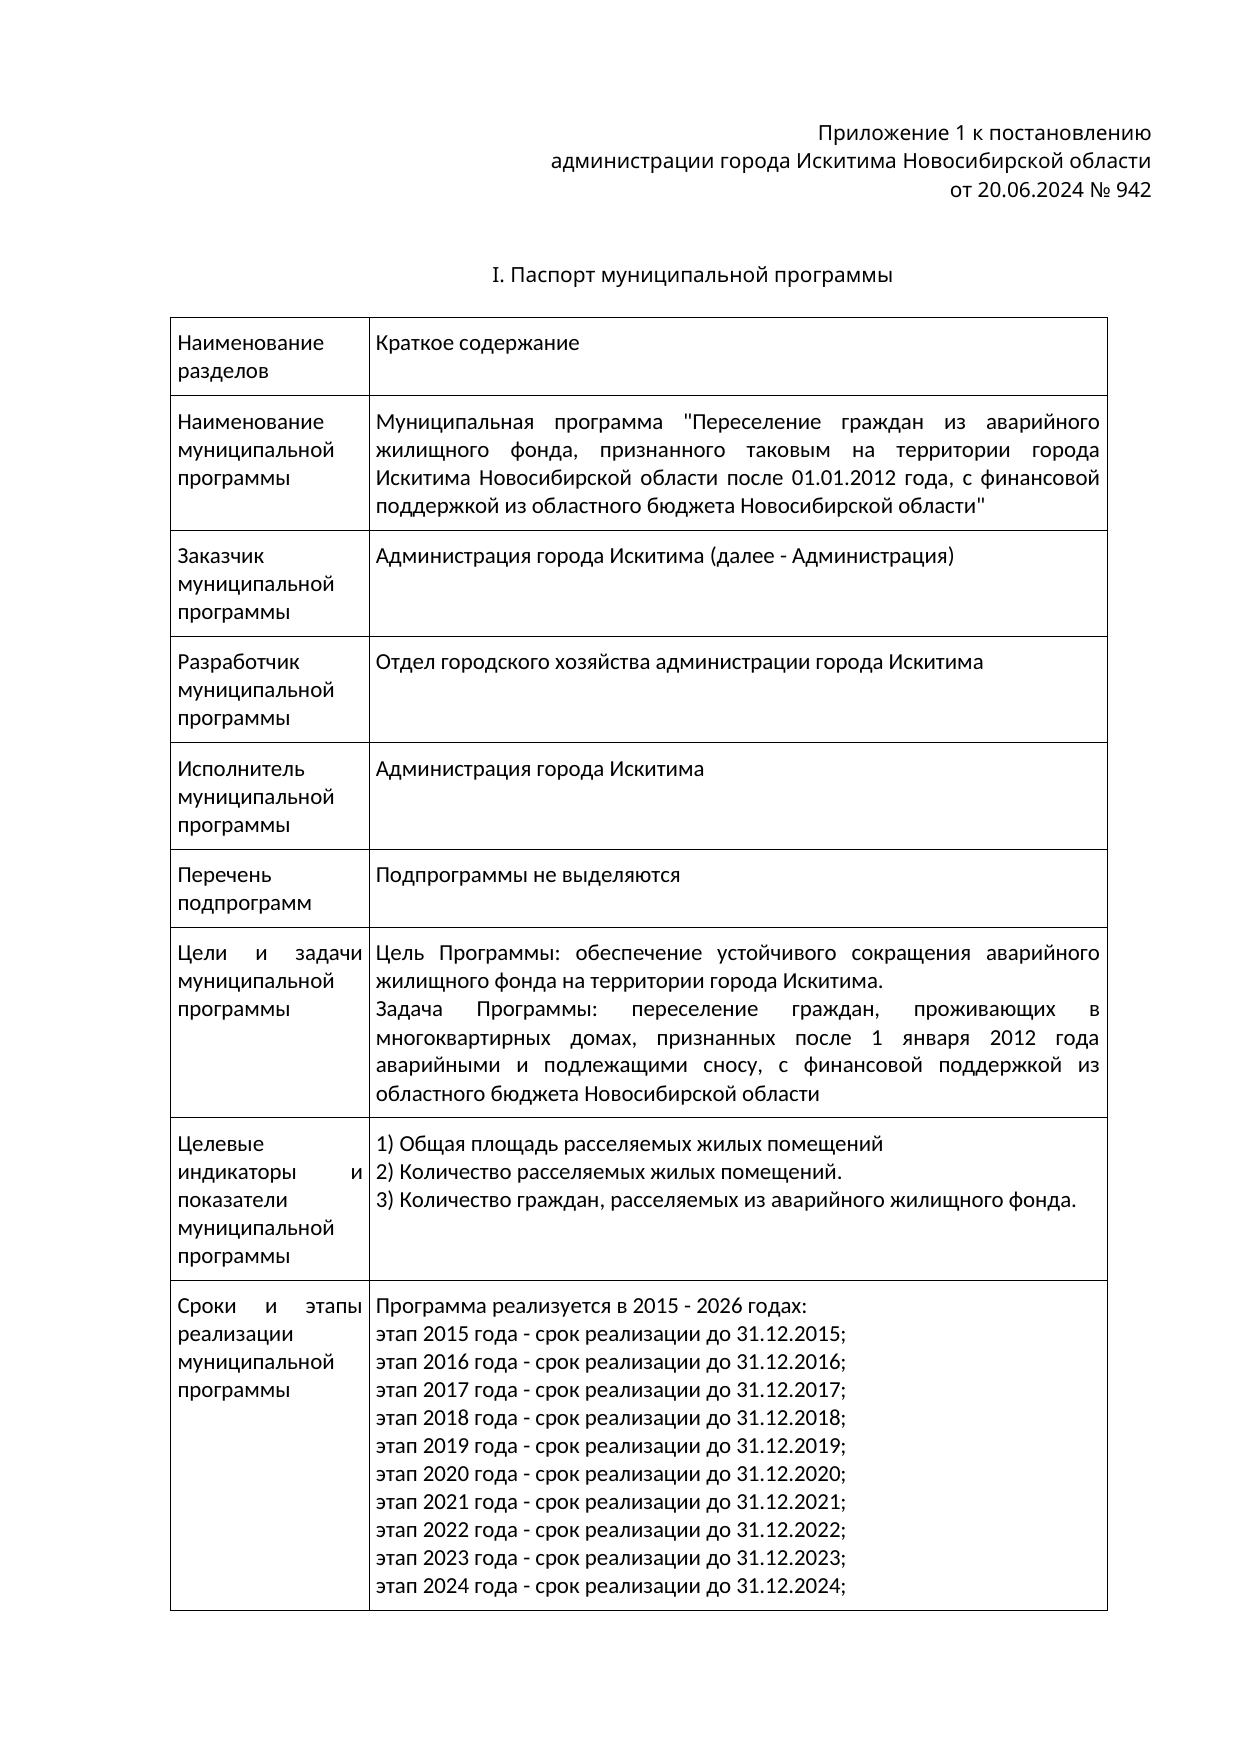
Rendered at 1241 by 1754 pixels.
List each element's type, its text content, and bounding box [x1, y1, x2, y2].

table_cell Цели и задачи муниципальной программы [171, 928, 369, 1117]
table_cell Отдел городского хозяйства администрации города Искитима [370, 637, 1107, 742]
table_cell Заказчик муниципальной программы [171, 531, 369, 636]
table_cell Целевые индикаторы и показатели муниципальной программы [171, 1118, 369, 1280]
table_header Краткое содержание [370, 318, 1107, 395]
table_cell Перечень подпрограмм [171, 850, 369, 927]
table_cell Администрация города Искитима [370, 743, 1107, 848]
table_cell Подпрограммы не выделяются [370, 850, 1107, 927]
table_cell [171, 1281, 369, 1610]
text I. Паспорт муниципальной программы [177, 260, 1152, 289]
table_cell Наименование муниципальной программы [171, 396, 369, 529]
table_cell Муниципальная программа "Переселение граждан из аварийного жилищного фонда, признанного таковым на территории города Искитима Новосибирской области после 01.01.2012 года, с финансовой поддержкой из областного бюджета Новосибирской области" [370, 396, 1107, 529]
table_cell Цель Программы: обеспечение устойчивого сокращения аварийного жилищного фонда на территории города Искитима. Задача Программы: переселение граждан, проживающих в многоквартирных домах, признанных после 1 января 2012 года аварийными и подлежащими сносу, с финансовой поддержкой из областного бюджета Новосибирской области [370, 928, 1107, 1117]
table_cell Исполнитель муниципальной программы [171, 743, 369, 848]
text Приложение 1 к постановлению [177, 118, 1152, 147]
text администрации города Искитима Новосибирской области [177, 147, 1152, 175]
text от 20.06.2024 № 942 [177, 175, 1152, 203]
table_header Наименование разделов [171, 318, 369, 395]
table_cell 1) Общая площадь расселяемых жилых помещений 2) Количество расселяемых жилых помещений. 3) Количество граждан, расселяемых из аварийного жилищного фонда. [370, 1118, 1107, 1280]
table_cell Администрация города Искитима (далее - Администрация) [370, 531, 1107, 636]
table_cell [370, 1281, 1107, 1610]
table_cell Разработчик муниципальной программы [171, 637, 369, 742]
